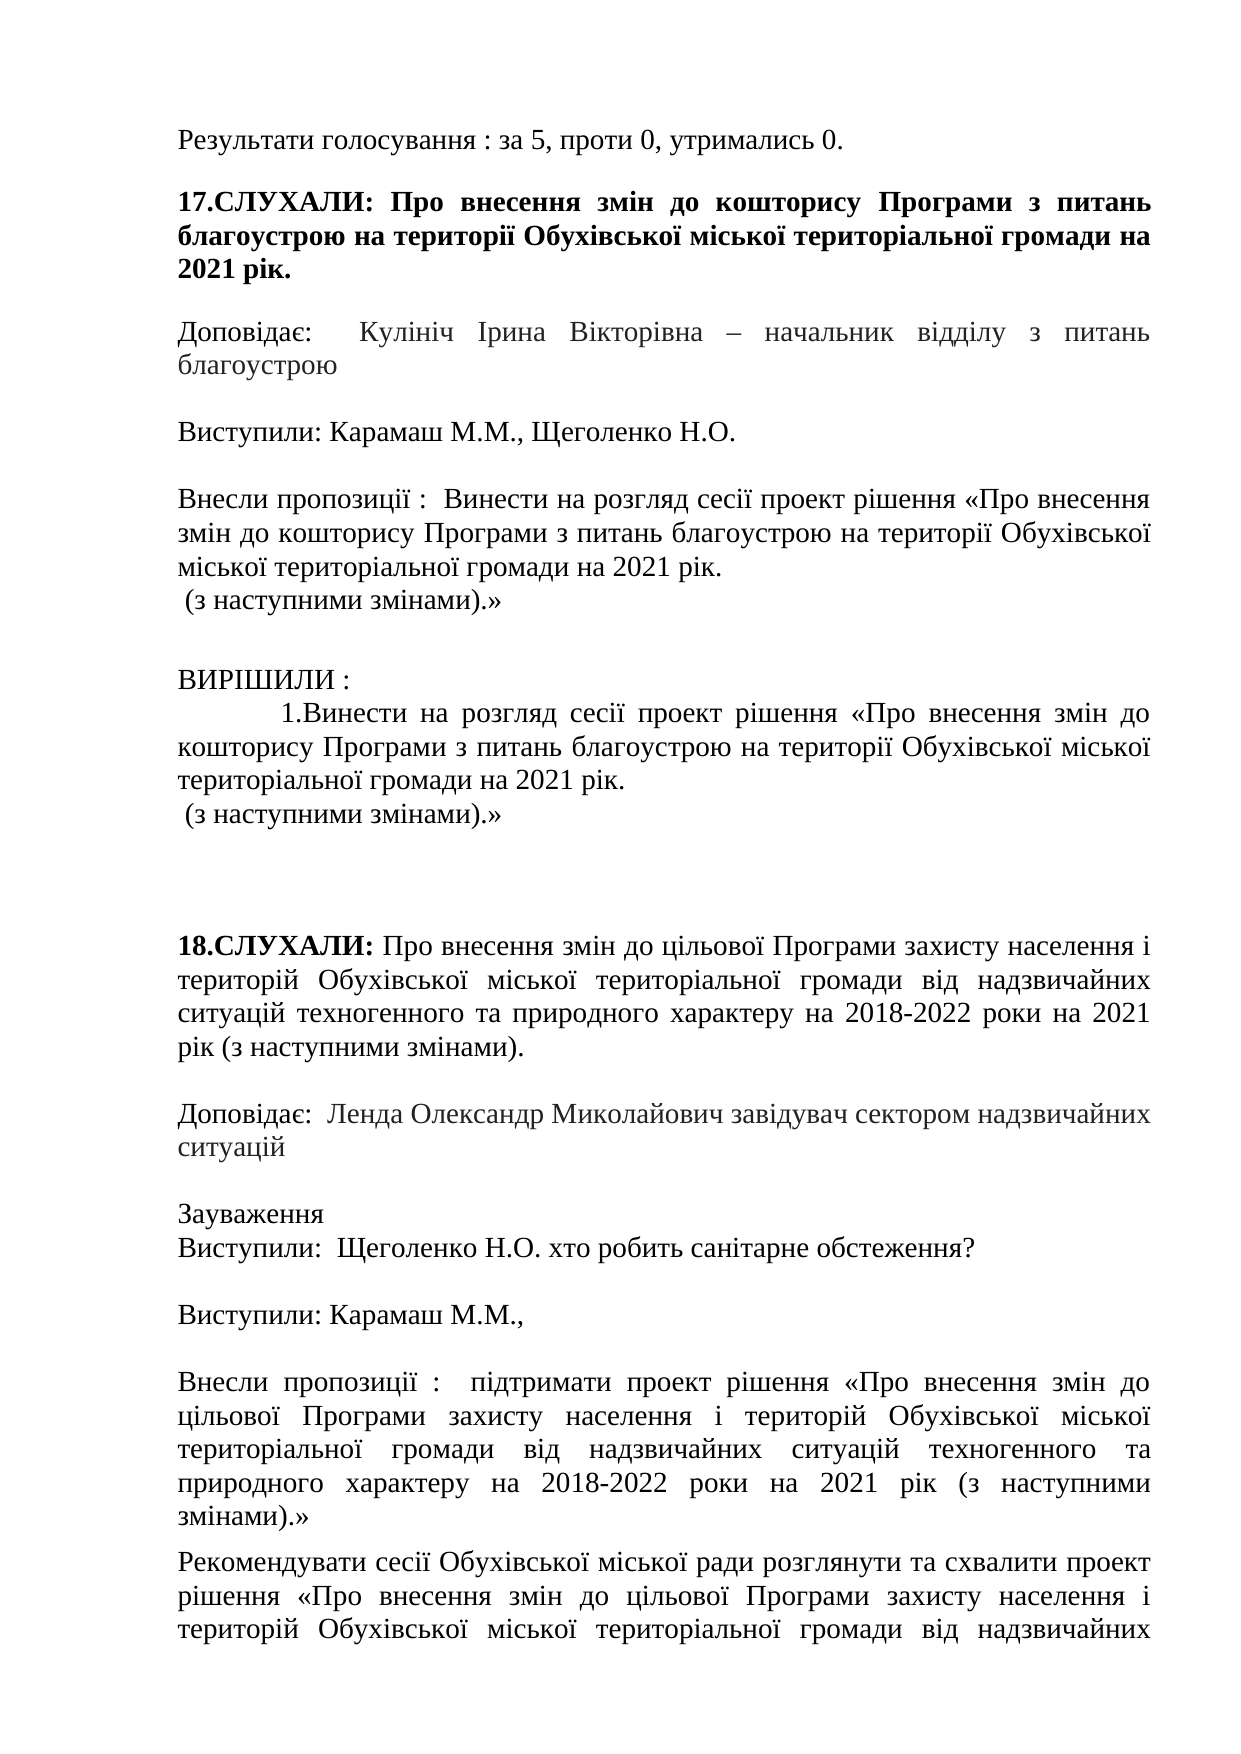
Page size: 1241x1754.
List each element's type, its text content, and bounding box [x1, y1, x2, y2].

text ВИРІШИЛИ : [177, 662, 1152, 695]
text Доповідає: Кулініч Ірина Вікторівна – начальник відділу з питань благоустрою [177, 314, 1152, 381]
text Доповідає: Ленда Олександр Миколайович завідувач сектором надзвичайних ситуацій [177, 1096, 1152, 1163]
text (з наступними змінами).» [177, 582, 1152, 616]
text 17.СЛУХАЛИ: Про внесення змін до кошторису Програми з питань благоустрою на території Обухівської міської територіальної громади на 2021 рік. [177, 184, 1152, 285]
text Виступили: Карамаш М.М., [177, 1297, 1152, 1331]
text Результати голосування : за 5, проти 0, утримались 0. [177, 122, 1152, 156]
text Зауваження [177, 1197, 1152, 1230]
text Внесли пропозиції : підтримати проект рішення «Про внесення змін до цільової Програми захисту населення і територій Обухівської міської територіальної громади від надзвичайних ситуацій техногенного та природного характеру на 2018-2022 роки на 2021 рік (з наступними змінами).» [177, 1364, 1152, 1532]
text 1.Винести на розгляд сесії проект рішення «Про внесення змін до кошторису Програми з питань благоустрою на території Обухівської міської територіальної громади на 2021 рік. [177, 695, 1152, 796]
text (з наступними змінами).» [177, 796, 1152, 829]
text Виступили: Карамаш М.М., Щеголенко Н.О. [177, 414, 1152, 448]
text Виступили: Щеголенко Н.О. хто робить санітарне обстеження? [177, 1230, 1152, 1264]
text Внесли пропозиції : Винести на розгляд сесії проект рішення «Про внесення змін до кошторису Програми з питань благоустрою на території Обухівської міської територіальної громади на 2021 рік. [177, 482, 1152, 582]
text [177, 1544, 1152, 1645]
text 18.СЛУХАЛИ: Про внесення змін до цільової Програми захисту населення і територій Обухівської міської територіальної громади від надзвичайних ситуацій техногенного та природного характеру на 2018-2022 роки на 2021 рік (з наступними змінами). [177, 928, 1152, 1062]
